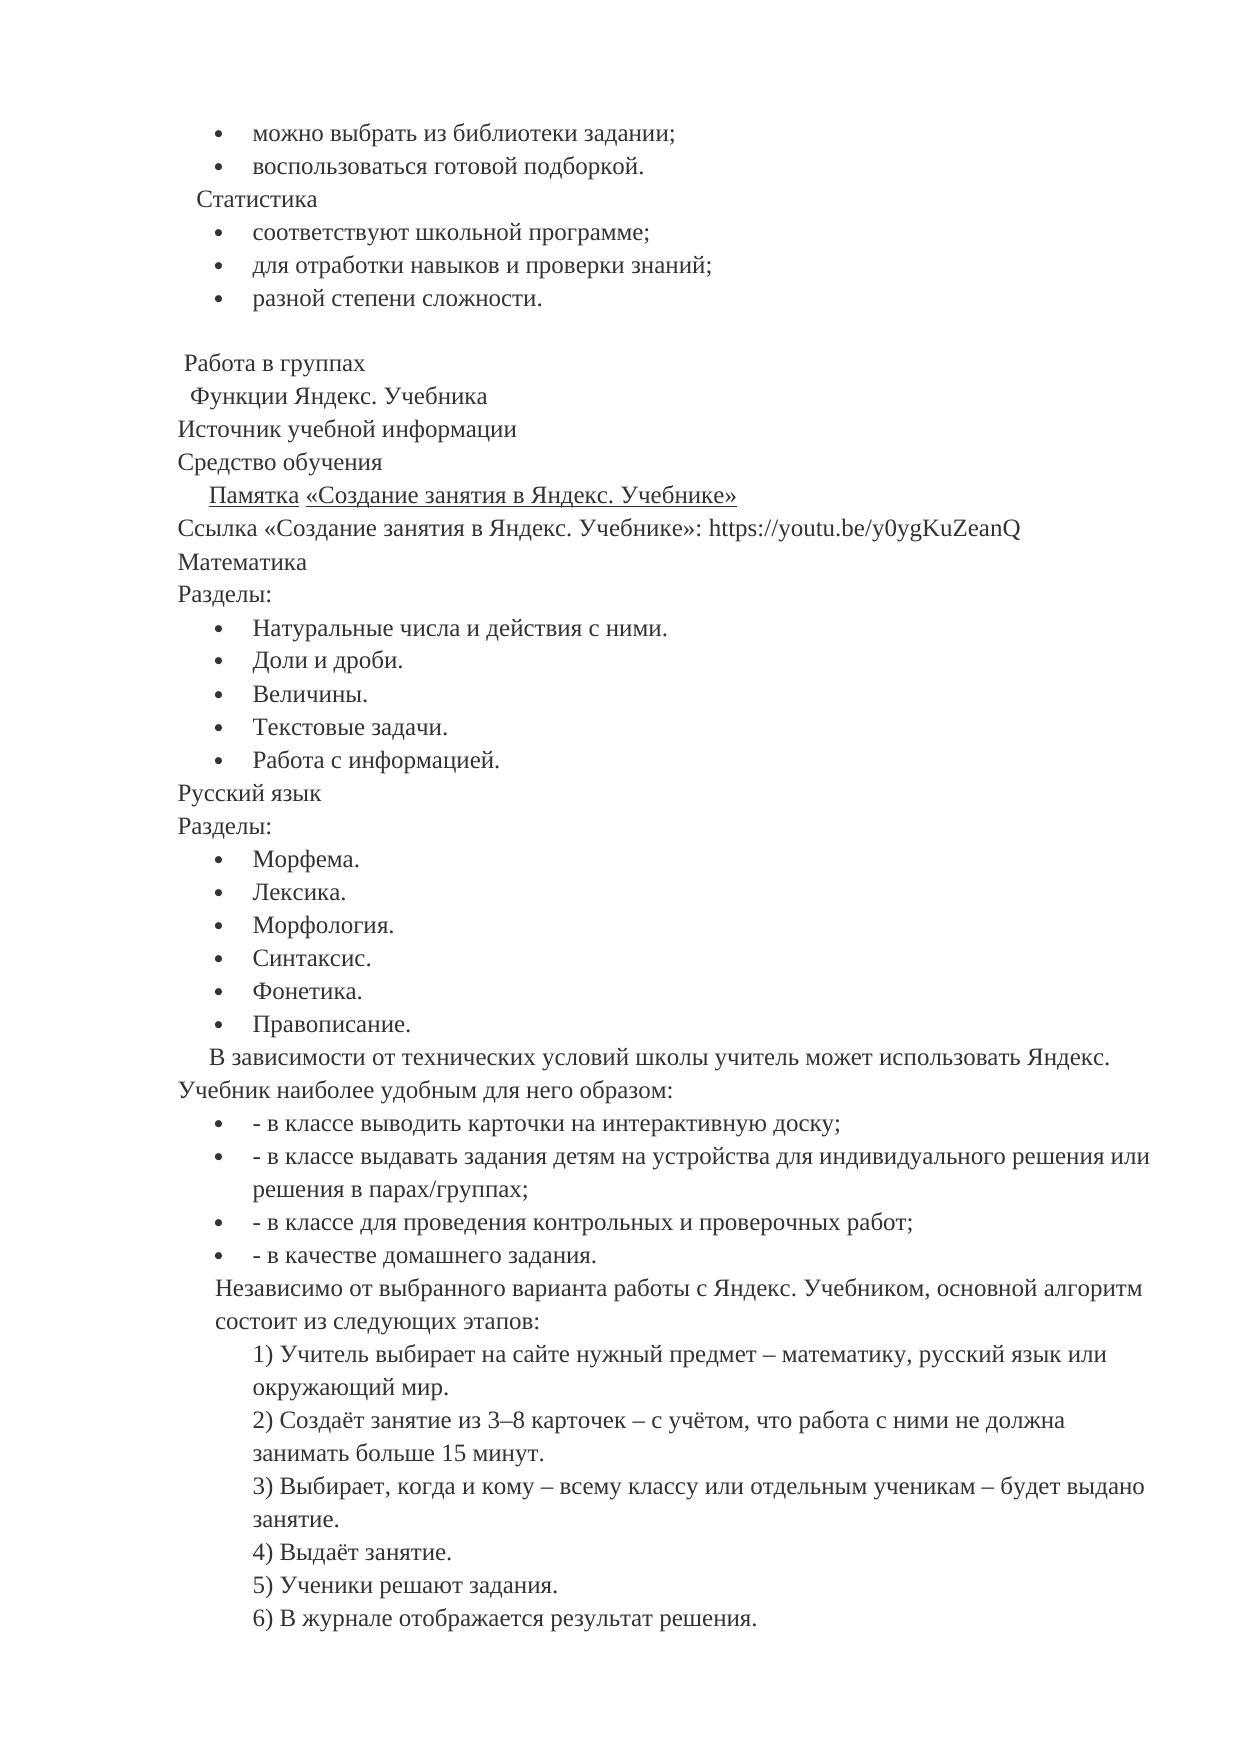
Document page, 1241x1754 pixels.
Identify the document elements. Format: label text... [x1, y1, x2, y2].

list можно выбрать из библиотеки задании; [215, 118, 1152, 147]
text Средство обучения [177, 447, 1152, 476]
text Разделы: [177, 579, 1152, 608]
text Источник учебной информации [177, 414, 1152, 443]
list Правописание. [215, 1009, 1152, 1038]
text Статистика [177, 184, 1152, 213]
list Фонетика. [215, 976, 1152, 1004]
text Математика [177, 547, 1152, 575]
list - в классе выводить карточки на интерактивную доску; [215, 1108, 1152, 1137]
text Ссылка «Создание занятия в Яндекс. Учебнике»: https://youtu.be/y0ygKuZeanQ [177, 513, 1152, 542]
text В зависимости от технических условий школы учитель может использовать Яндекс. Учебник наиболее удобным для него образом: [177, 1042, 1152, 1104]
list Работа с информацией. [215, 745, 1152, 773]
list Морфология. [215, 910, 1152, 938]
list Синтаксис. [215, 943, 1152, 972]
text 6) В журнале отображается результат решения. [252, 1603, 1152, 1632]
text Разделы: [177, 811, 1152, 839]
text Работа в группах [177, 348, 1152, 377]
text 2) Создаёт занятие из 3–8 карточек – с учётом, что работа с ними не должна занимать больше 15 минут. [252, 1405, 1152, 1467]
text Русский язык [177, 778, 1152, 806]
text Памятка «Создание занятия в Яндекс. Учебнике» [177, 481, 1152, 509]
text 1) Учитель выбирает на сайте нужный предмет – математику, русский язык или окружающий мир. [252, 1339, 1152, 1401]
text Независимо от выбранного варианта работы с Яндекс. Учебником, основной алгоритм состоит из следующих этапов: [215, 1273, 1152, 1335]
list воспользоваться готовой подборкой. [215, 151, 1152, 180]
list Текстовые задачи. [215, 712, 1152, 740]
list Доли и дроби. [215, 646, 1152, 674]
list - в классе выдавать задания детям на устройства для индивидуального решения или решения в парах/группах; [215, 1141, 1152, 1203]
list Натуральные числа и действия с ними. [215, 613, 1152, 641]
list для отработки навыков и проверки знаний; [215, 250, 1152, 279]
text 4) Выдаёт занятие. [252, 1537, 1152, 1566]
text 3) Выбирает, когда и кому – всему классу или отдельным ученикам – будет выдано занятие. [252, 1471, 1152, 1533]
text Функции Яндекс. Учебника [177, 381, 1152, 410]
list Лексика. [215, 877, 1152, 906]
text 5) Ученики решают задания. [252, 1570, 1152, 1599]
list Морфема. [215, 844, 1152, 872]
list - в классе для проведения контрольных и проверочных работ; [215, 1207, 1152, 1236]
list Величины. [215, 679, 1152, 707]
list - в качестве домашнего задания. [215, 1240, 1152, 1269]
list соответствуют школьной программе; [215, 217, 1152, 246]
list разной степени сложности. [215, 283, 1152, 312]
